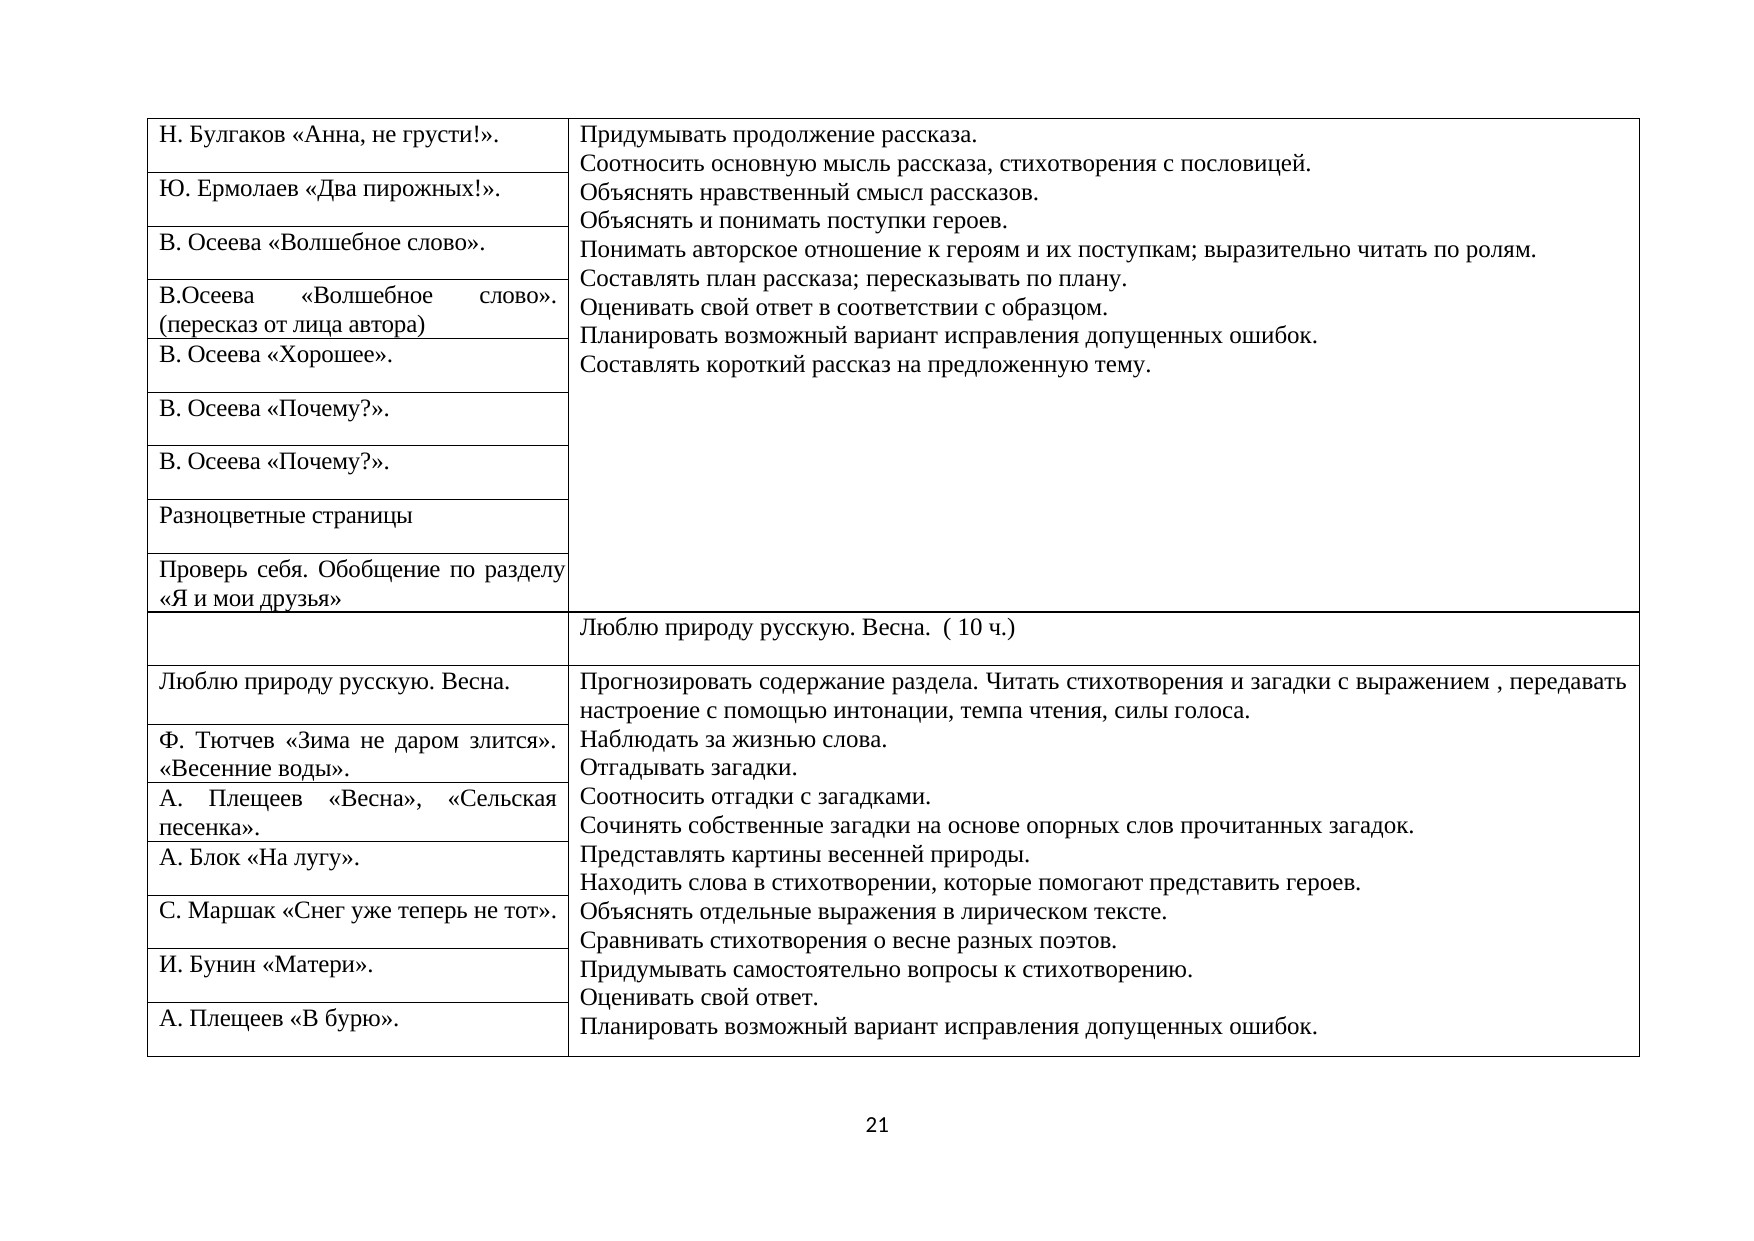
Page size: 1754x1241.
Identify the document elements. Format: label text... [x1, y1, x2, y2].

table_cell В. Осеева «Почему?». [148, 393, 568, 445]
table_cell Люблю природу русскую. Весна. ( 10 ч.) [569, 613, 1639, 665]
table_cell Прогнозировать содержание раздела. Читать стихотворения и загадки с выражением , передавать настроение с помощью интонации, темпа чтения, силы голоса. Наблюдать за жизнью слова. Отгадывать загадки. Соотносить отгадки с загадками. Сочинять собственные загадки на основе опорных слов прочитанных загадок. Представлять картины весенней природы. Находить слова в стихотворении, которые помогают представить героев. Объяснять отдельные выражения в лирическом тексте. Сравнивать стихотворения о весне разных поэтов. Придумывать самостоятельно вопросы к стихотворению. Оценивать свой ответ. Планировать возможный вариант исправления допущенных ошибок. Контролировать и оценивать своё чтение, оценивать достижения. [569, 666, 1639, 1056]
table_cell В. Осеева «Хорошее». [148, 339, 568, 392]
table_cell А. Блок «На лугу». [148, 842, 568, 894]
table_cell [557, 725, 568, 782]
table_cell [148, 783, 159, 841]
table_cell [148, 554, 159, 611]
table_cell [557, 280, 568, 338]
table_cell Ю. Ермолаев «Два пирожных!». [148, 173, 568, 226]
table_cell [148, 613, 568, 665]
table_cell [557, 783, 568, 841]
table_cell С. Маршак «Снег уже теперь не тот». [148, 896, 568, 948]
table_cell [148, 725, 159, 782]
table_cell В. Осеева «Волшебное слово». [148, 227, 568, 279]
table_cell И. Бунин «Матери». [148, 949, 568, 1002]
table_cell Разноцветные страницы [148, 500, 568, 553]
table_cell А. Плещеев «В бурю». [148, 1003, 568, 1056]
table_cell Н. Булгаков «Анна, не грусти!». [148, 119, 568, 172]
table_cell В. Осеева «Почему?». [148, 446, 568, 499]
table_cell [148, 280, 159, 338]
